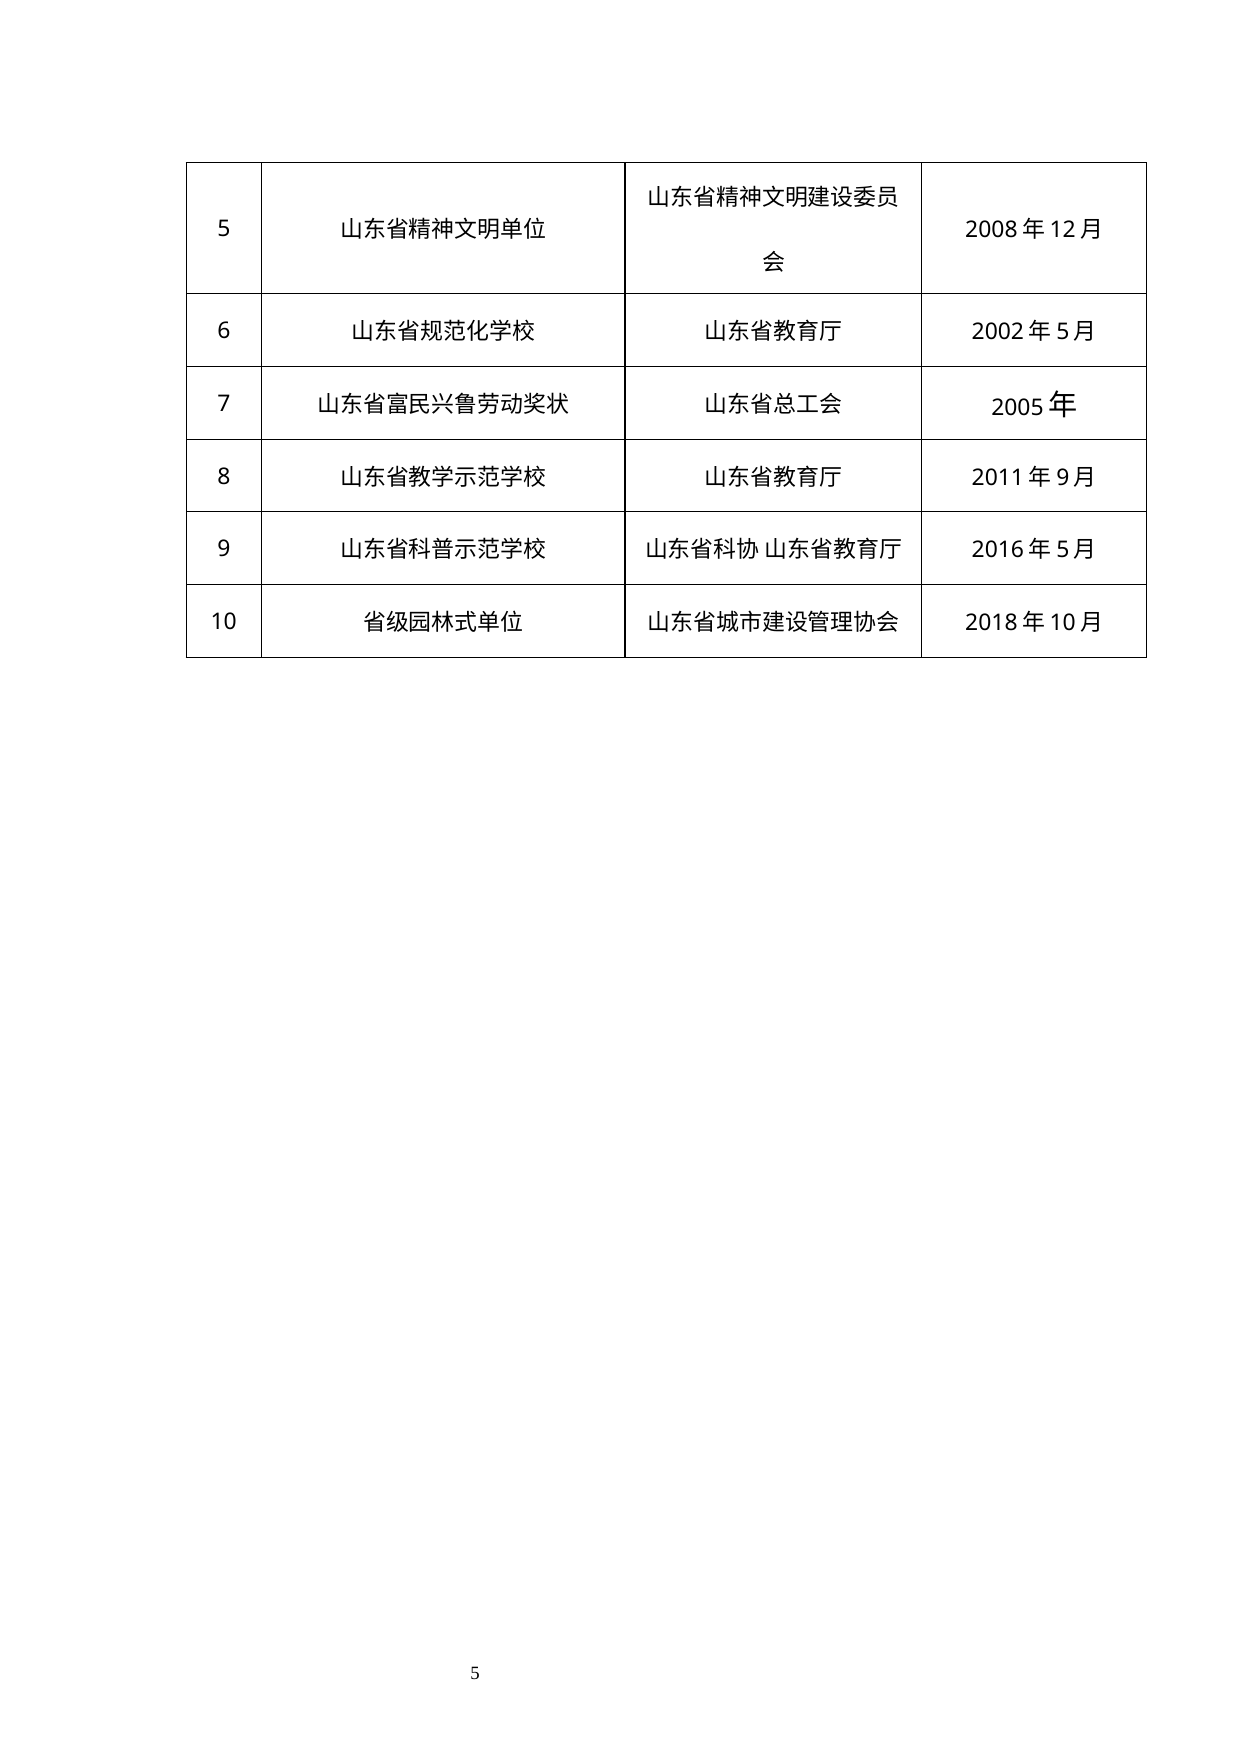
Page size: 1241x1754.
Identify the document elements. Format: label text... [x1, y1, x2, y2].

table_cell 2018年10月 [922, 585, 1146, 657]
table_cell 山东省教学示范学校 [262, 440, 624, 511]
table_cell 山东省总工会 [626, 367, 921, 438]
table_cell 山东省规范化学校 [262, 294, 624, 366]
table_cell 10 [187, 585, 261, 657]
table_cell 5 [187, 163, 261, 293]
table_cell 2016年5月 [922, 512, 1146, 584]
table_cell 山东省科普示范学校 [262, 512, 624, 584]
table_cell 山东省教育厅 [626, 294, 921, 366]
table_cell 山东省精神文明单位 [262, 163, 624, 293]
table_cell 7 [187, 367, 261, 438]
table_cell 2008年12月 [922, 163, 1146, 293]
table_cell 山东省城市建设管理协会 [626, 585, 921, 657]
table_cell 省级园林式单位 [262, 585, 624, 657]
table_cell 山东省富民兴鲁劳动奖状 [262, 367, 624, 438]
table_cell 2011年9月 [922, 440, 1146, 511]
table_cell 6 [187, 294, 261, 366]
table_cell 9 [187, 512, 261, 584]
table_cell 2005年 [922, 367, 1146, 438]
table_cell 2002年5月 [922, 294, 1146, 366]
table_cell 山东省精神文明建设委员会 [626, 163, 921, 293]
table_cell 8 [187, 440, 261, 511]
table_cell 山东省科协 山东省教育厅 [626, 512, 921, 584]
table_cell 山东省教育厅 [626, 440, 921, 511]
